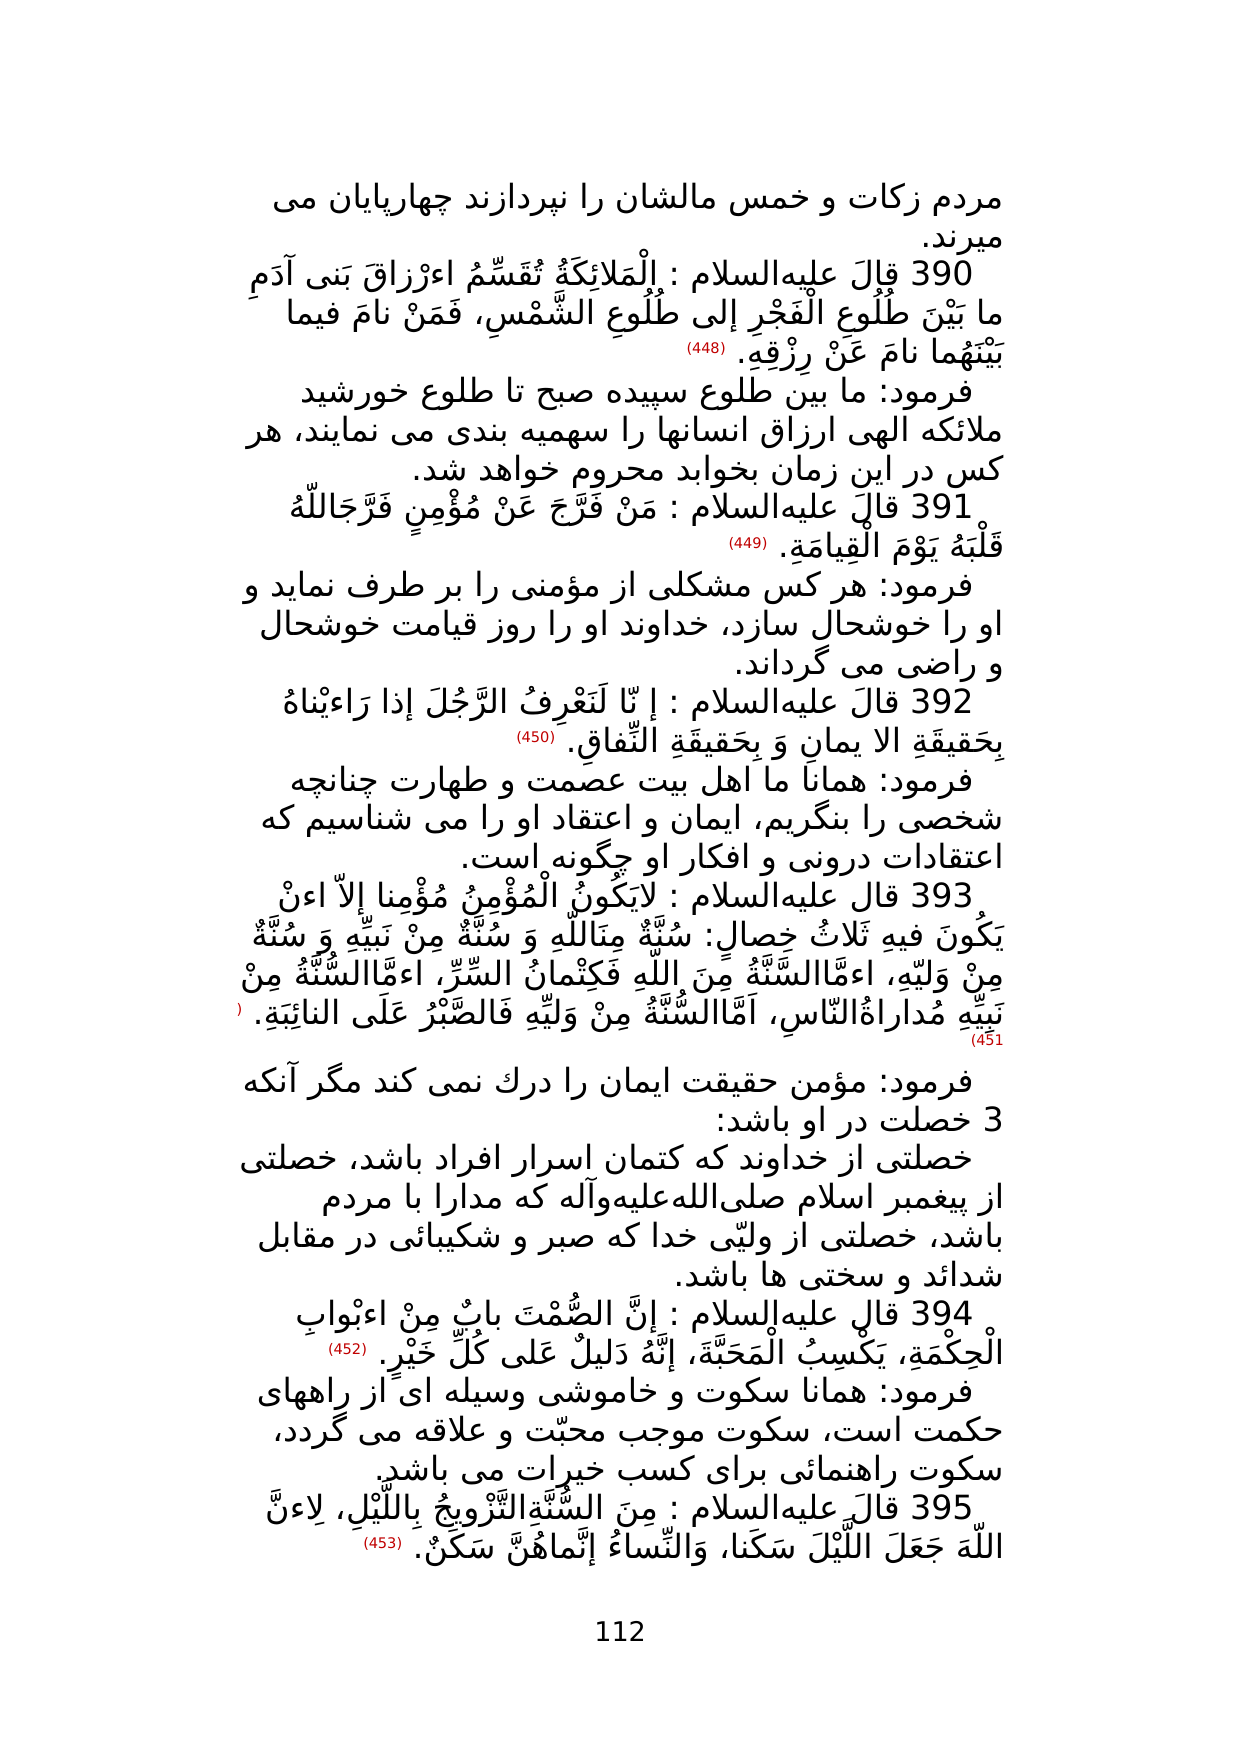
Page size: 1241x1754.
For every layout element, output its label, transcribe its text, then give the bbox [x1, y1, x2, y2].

text فرمود: همانا سكوت و خاموشى وسيله اى از راههاى حكمت است، سكوت موجب محبّت و علاقه مى گردد، سكوت راهنمائى براى كسب خيرات مى باشد. [236, 1372, 1004, 1488]
text 393 قال عليه‌السلام : لايَكُونُ الْمُؤْمِنُ مُؤْمِنا إلاّ اءنْ يَكُونَ فيهِ ثَلاثُ خِصالٍ: سُنَّةٌ مِنَاللّهِ وَ سُنَّةٌ مِنْ نَبيِّهِ وَ سُنَّةٌ مِنْ وَليّهِ، اءمَّاالسَّنَّةُ مِنَ اللّهِ فَكِتْمانُ السِّرِّ، اءمَّاالسُّنَّةُ مِنْ نَبِيِّهِ مُداراةُالنّاسِ، اَمَّاالسُّنَّةُ مِنْ وَليِّهِ فَالصَّبْرُ عَلَى النائِبَةِ. (451) [236, 877, 1004, 1061]
text خصلتى از خداوند كه كتمان اسرار افراد باشد، خصلتى از پيغمبر اسلام صلى‌الله‌عليه‌وآله كه مدارا با مردم باشد، خصلتى از وليّى خدا كه صبر و شكيبائى در مقابل شدائد و سختى ها باشد. [236, 1139, 1004, 1294]
text فرمود: همانا ما اهل بيت عصمت و طهارت چنانچه شخصى را بنگريم، ايمان و اعتقاد او را مى شناسيم كه اعتقادات درونى و افكار او چگونه است. [236, 760, 1004, 877]
text فرمود: مؤمن حقيقت ايمان را درك نمى كند مگر آنكه 3 خصلت در او باشد: [236, 1061, 1004, 1139]
text 390 قالَ عليه‌السلام : الْمَلائِكَةُ تُقَسِّمُ اءرْزاقَ بَنى آدَمِ ما بَيْنَ طُلُوعِ الْفَجْرِ إلى طُلُوعِ الشَّمْسِ، فَمَنْ نامَ فيما بَيْنَهُما نامَ عَنْ رِزْقِهِ. (448) [236, 255, 1004, 371]
text 394 قال عليه‌السلام : إنَّ الصُّمْتَ بابٌ مِنْ اءبْوابِ الْحِكْمَةِ، يَكْسِبُ الْمَحَبَّةَ، إنَّهُ دَليلٌ عَلى كُلِّ خَيْرٍ. (452) [236, 1294, 1004, 1372]
text فرمود: ما بين طلوع سپيده صبح تا طلوع خورشيد ملائكه الهى ارزاق انسانها را سهميه بندى مى نمايند، هر كس در اين زمان بخوابد محروم خواهد شد. [236, 371, 1004, 488]
text فرمود: هر كس مشكلى از مؤمنى را بر طرف نمايد و او را خوشحال سازد، خداوند او را روز قيامت خوشحال و راضى مى گرداند. [236, 566, 1004, 682]
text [236, 177, 1004, 255]
text 392 قالَ عليه‌السلام : إ نّا لَنَعْرِفُ الرَّجُلَ إذا رَاءيْناهُ بِحَقيقَةِ الا يمانِ وَ بِحَقيقَةِ النِّفاقِ. (450) [236, 682, 1004, 760]
text 391 قالَ عليه‌السلام : مَنْ فَرَّجَ عَنْ مُؤْمِنٍ فَرَّجَاللّهُ قَلْبَهُ يَوْمَ الْقِيامَةِ. (449) [236, 488, 1004, 566]
text 395 قالَ عليه‌السلام : مِنَ السُّنَّةِالتَّزْويجُ بِاللَّيْلِ، لِاءنَّ اللّهَ جَعَلَ اللَّيْلَ سَكَنا، وَالنِّساءُ إنَّماهُنَّ سَكَنٌ. (453) [236, 1488, 1004, 1566]
